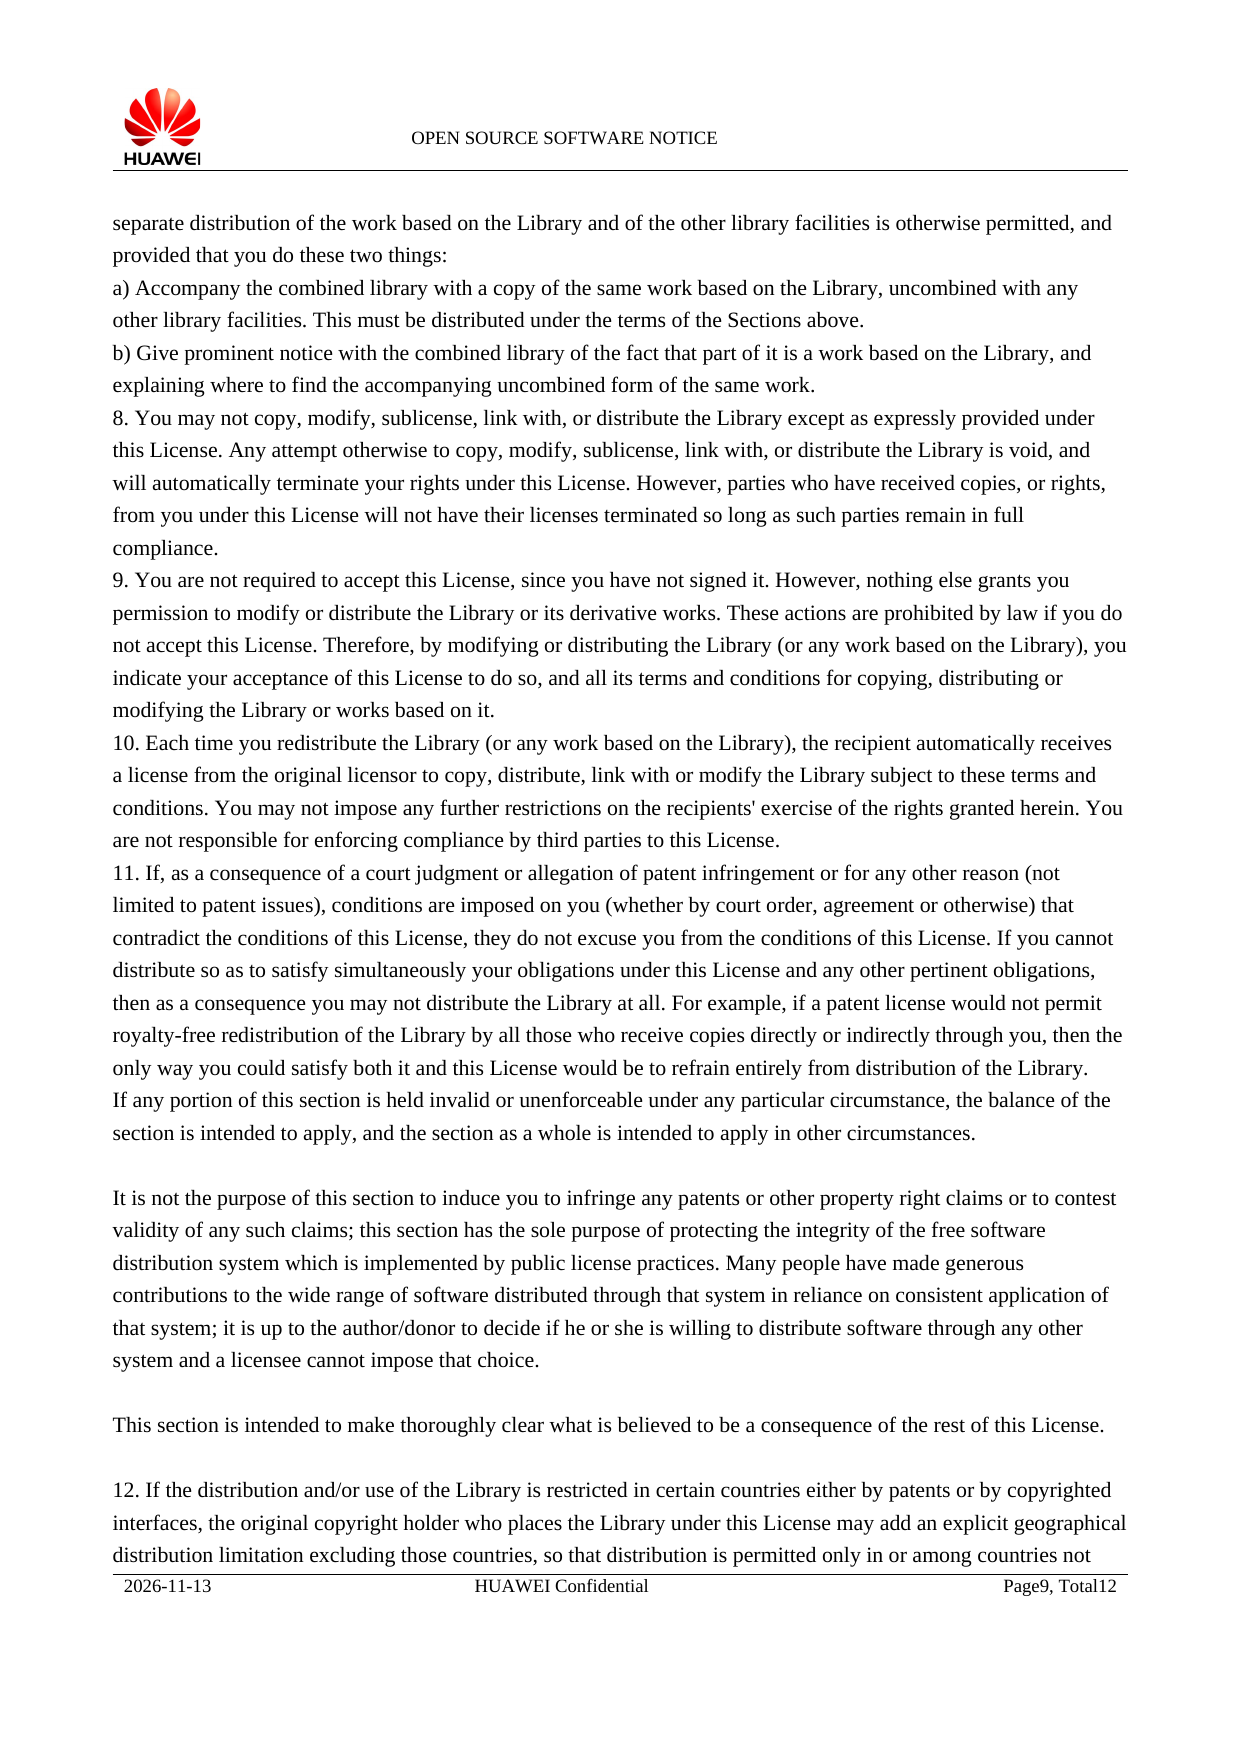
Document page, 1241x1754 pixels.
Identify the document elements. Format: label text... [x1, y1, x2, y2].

picture [124, 88, 201, 165]
